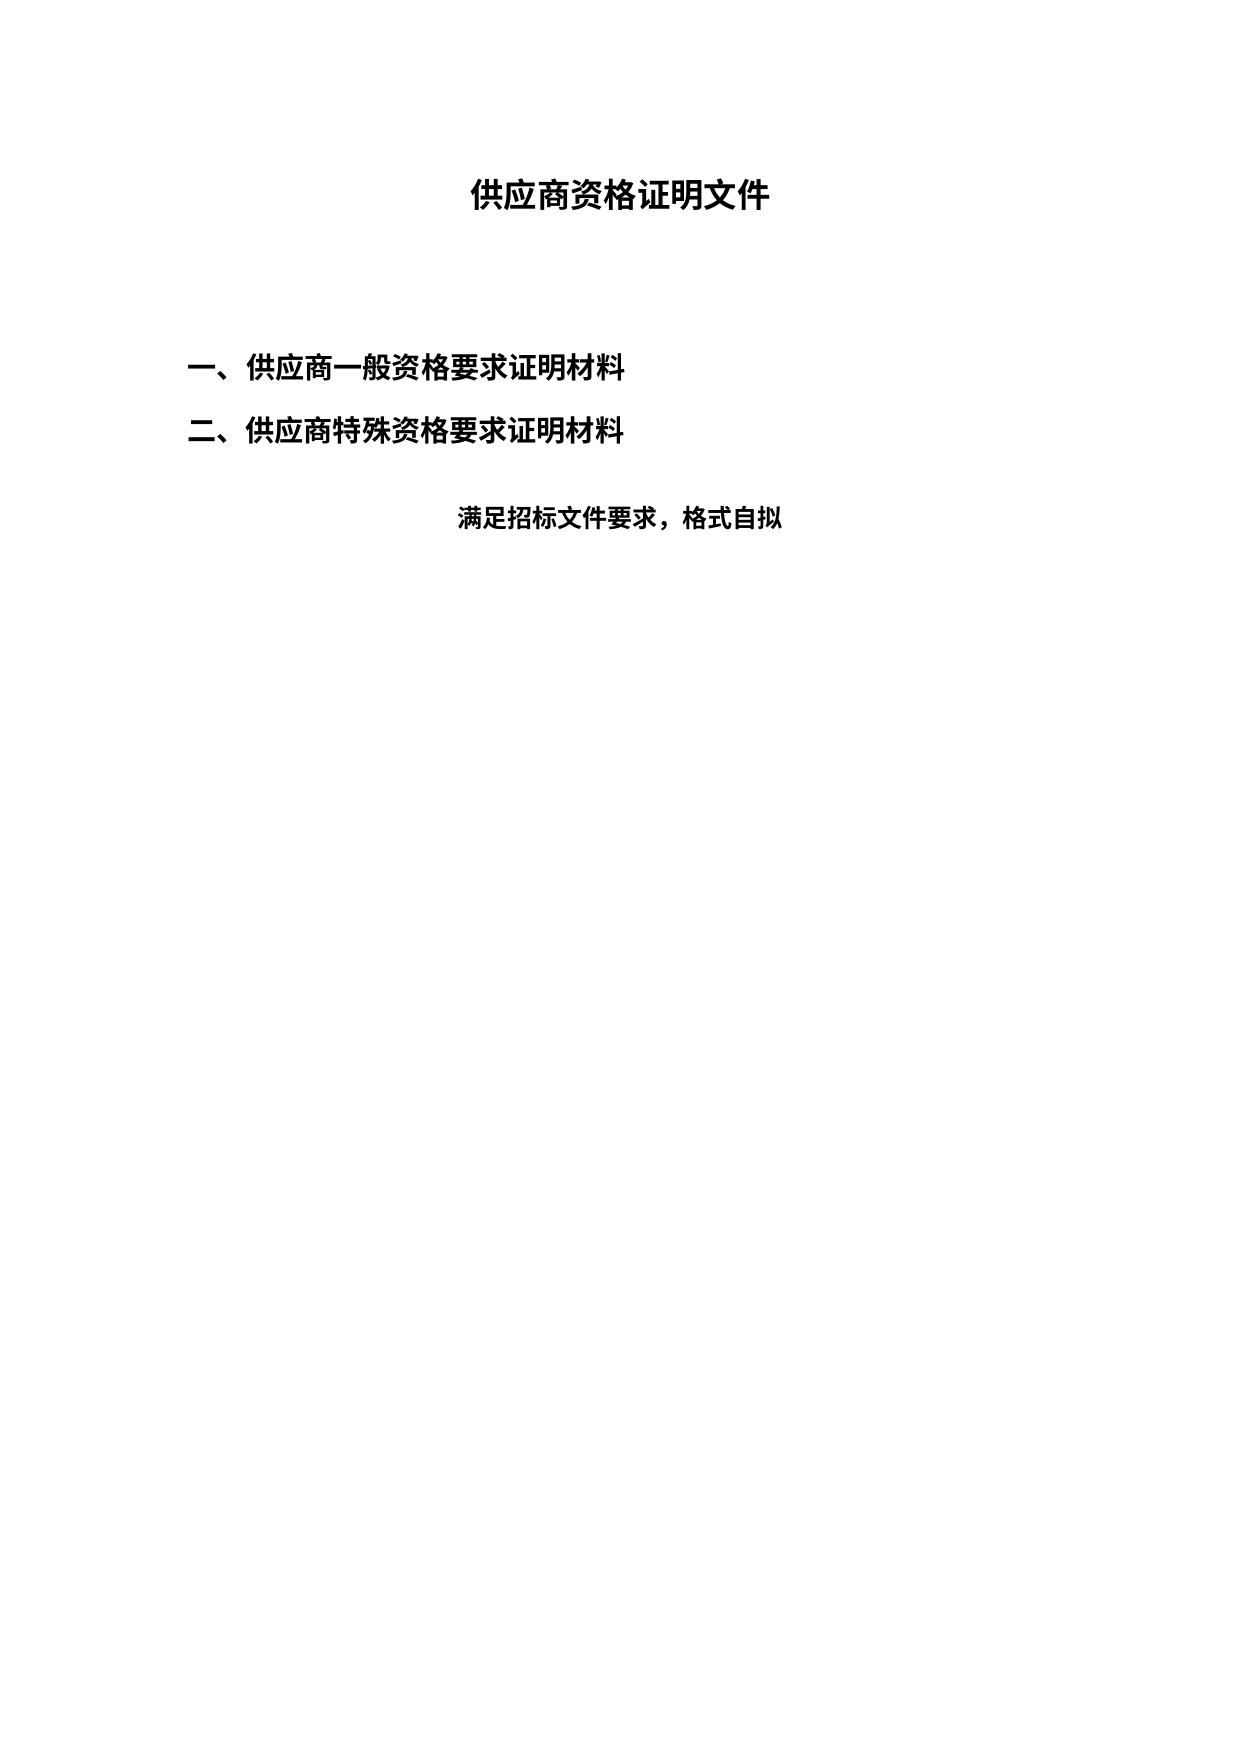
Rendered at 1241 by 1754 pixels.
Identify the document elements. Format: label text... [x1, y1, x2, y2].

text 一、供应商一般资格要求证明材料 [187, 344, 1053, 387]
text 满足招标文件要求，格式自拟 [187, 484, 1053, 549]
text 供应商资格证明文件 [187, 162, 1053, 227]
text 二、供应商特殊资格要求证明材料 [187, 408, 1053, 450]
